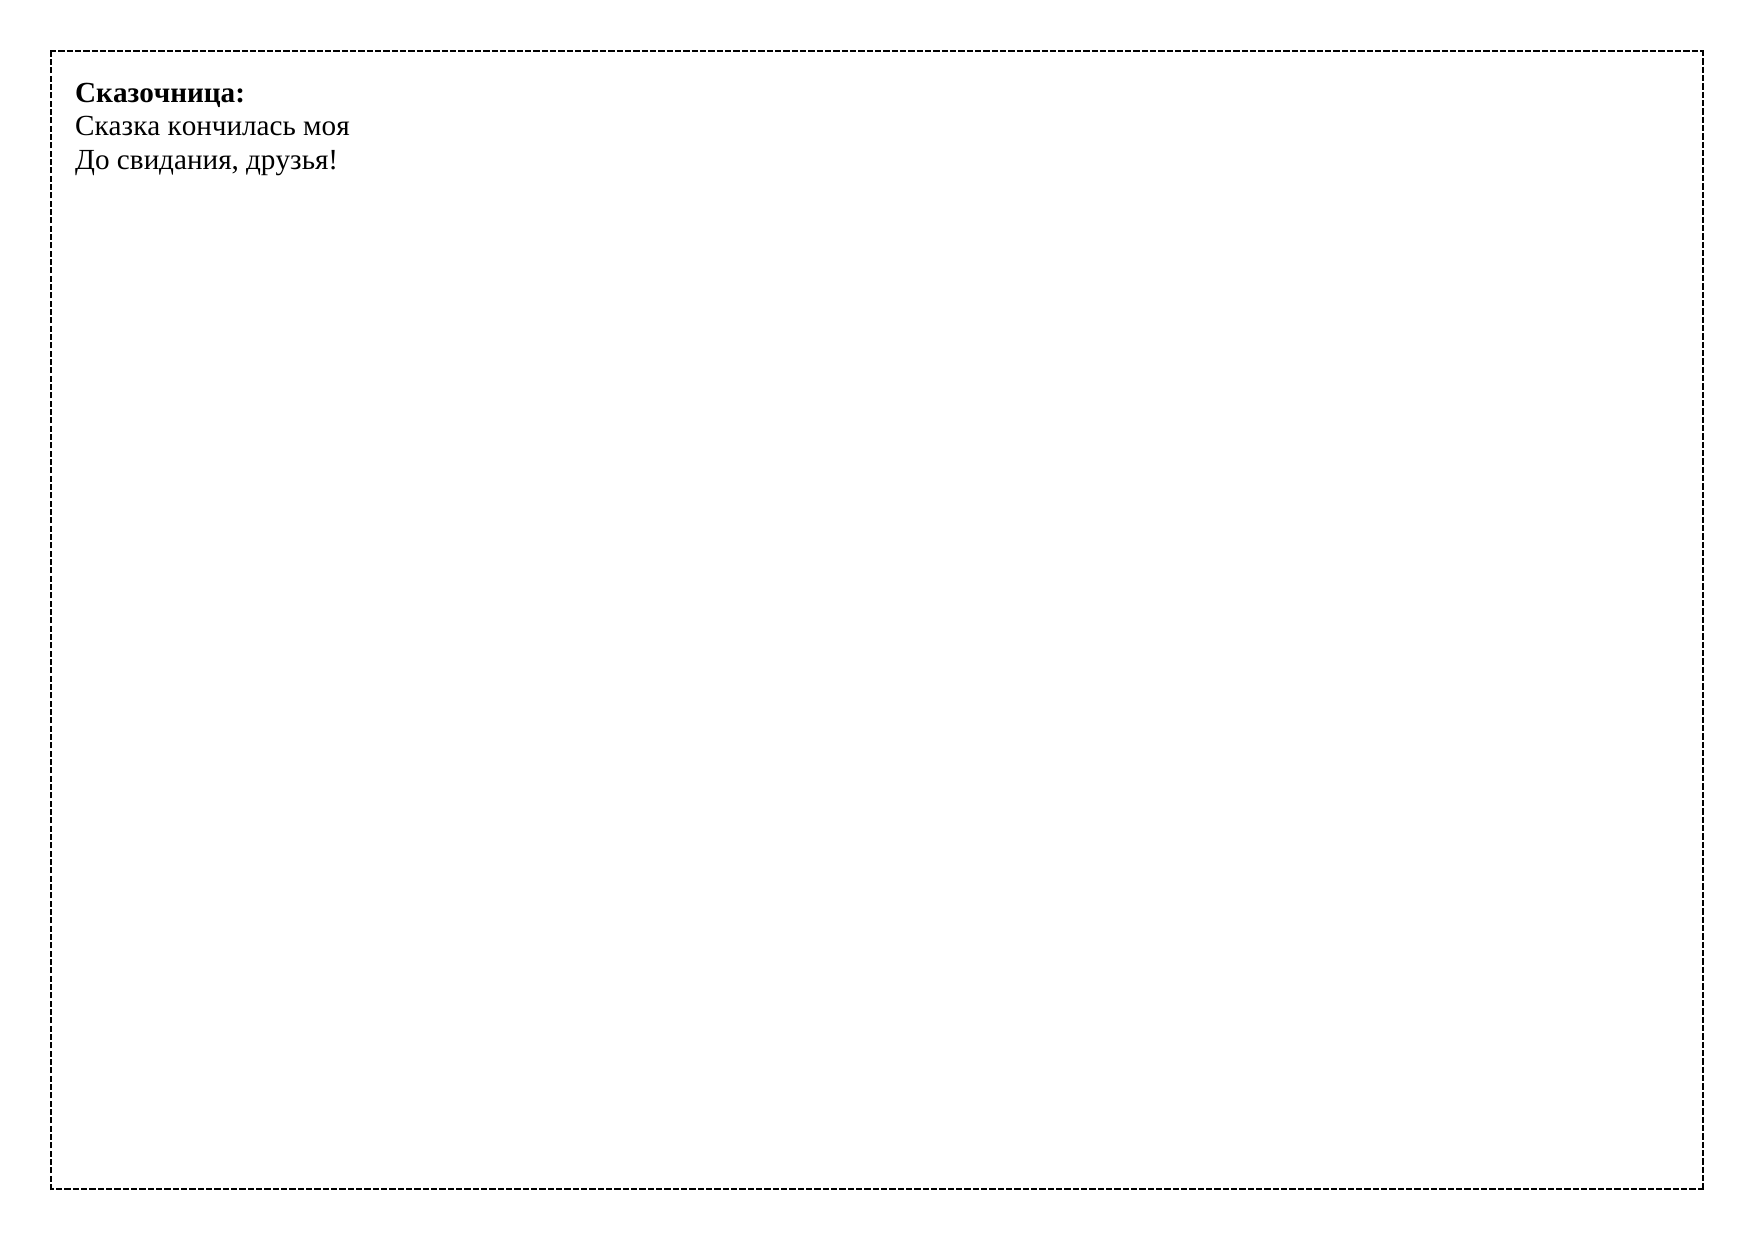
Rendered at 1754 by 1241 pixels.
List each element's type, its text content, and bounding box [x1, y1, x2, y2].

text Сказочница: Сказка кончилась моя До свидания, друзья! [75, 75, 840, 176]
